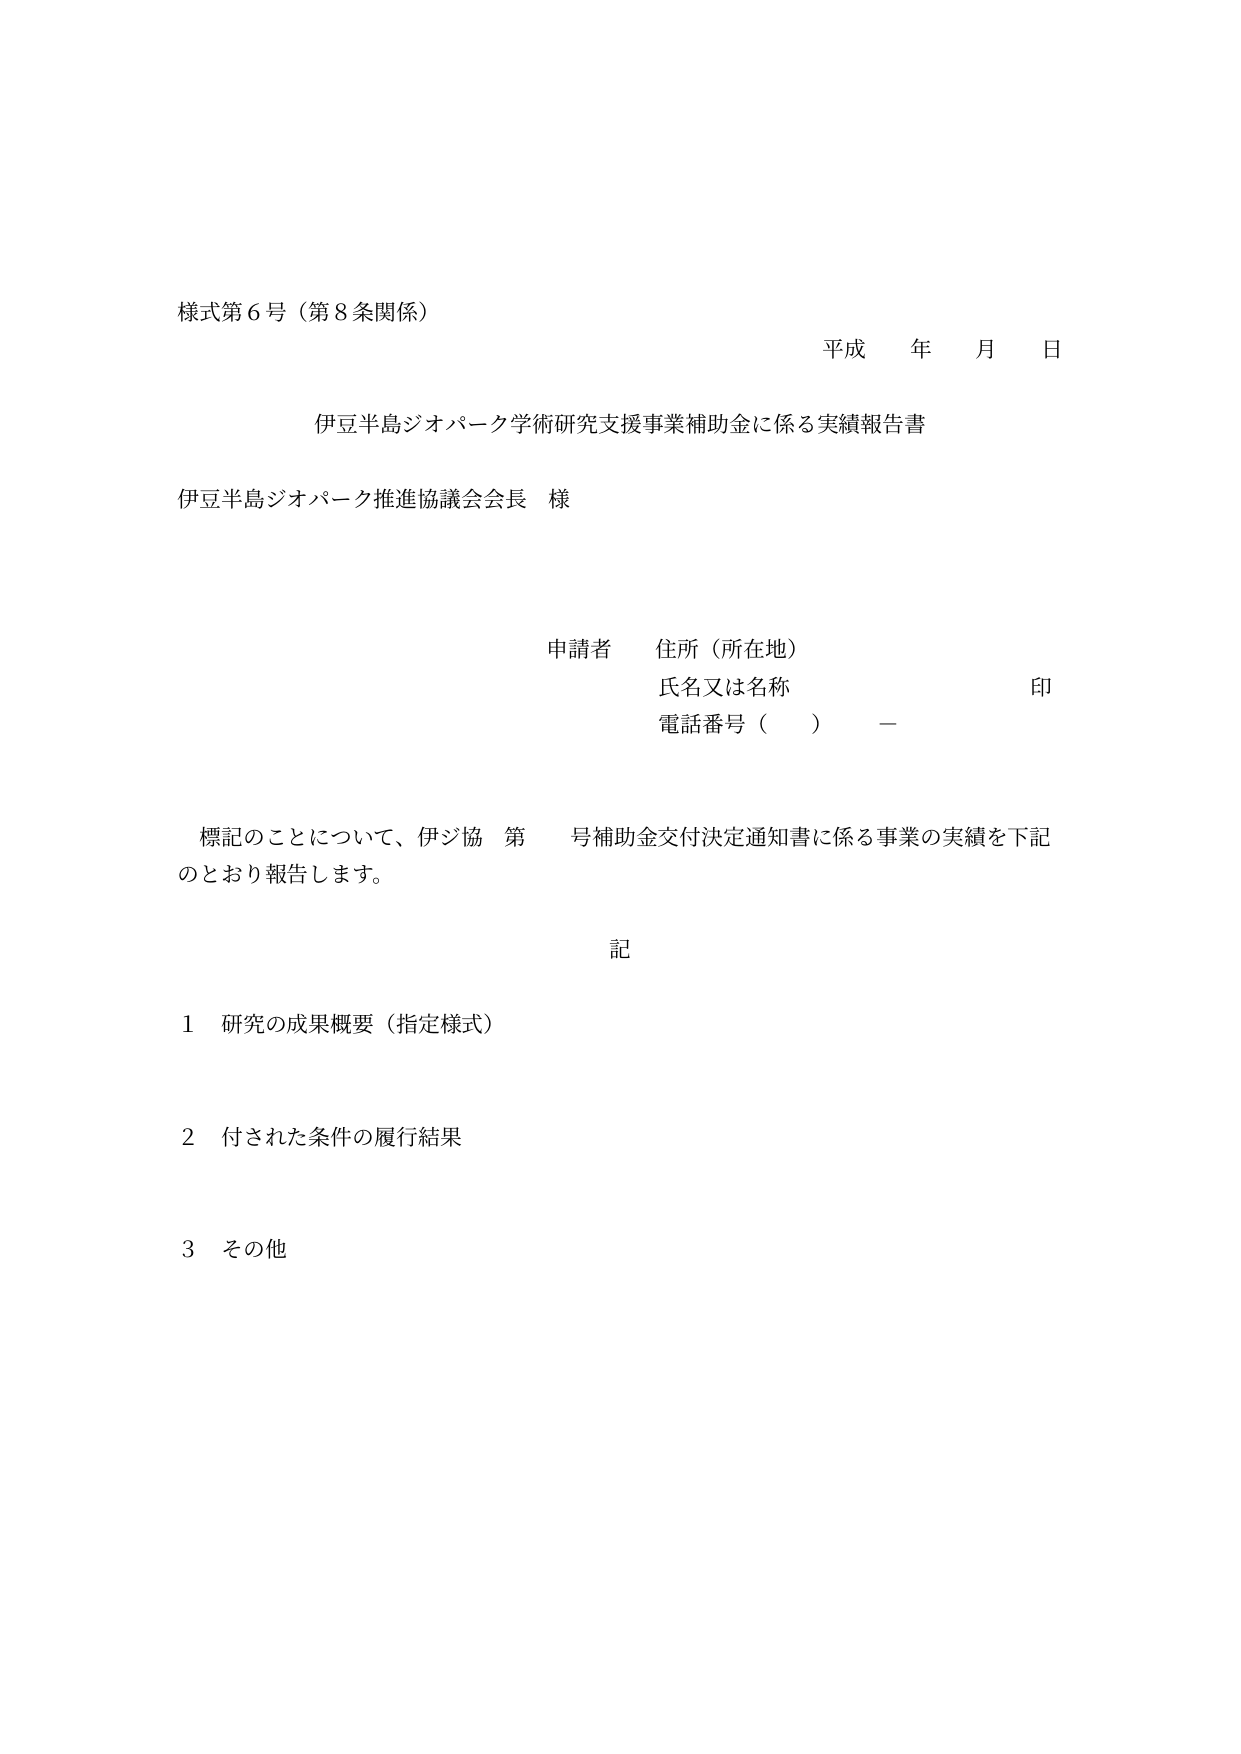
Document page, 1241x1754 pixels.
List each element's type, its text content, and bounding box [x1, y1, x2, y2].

text 平成 年 月 日 [177, 329, 1063, 367]
text １ 研究の成果概要（指定様式） [177, 1004, 1063, 1042]
text 氏名又は名称 印 [177, 667, 1063, 704]
text ２ 付された条件の履行結果 [177, 1117, 1063, 1154]
text 電話番号（ ） － [177, 704, 1063, 742]
text 伊豆半島ジオパーク推進協議会会長 様 [177, 479, 1063, 517]
text 申請者 住所（所在地） [177, 629, 1063, 667]
text 記 [177, 929, 1063, 967]
text 伊豆半島ジオパーク学術研究支援事業補助金に係る実績報告書 [177, 404, 1063, 442]
text ３ その他 [177, 1229, 1063, 1267]
text 様式第６号（第８条関係） [177, 292, 1063, 329]
text 標記のことについて、伊ジ協 第 号補助金交付決定通知書に係る事業の実績を下記のとおり報告します。 [177, 817, 1063, 892]
